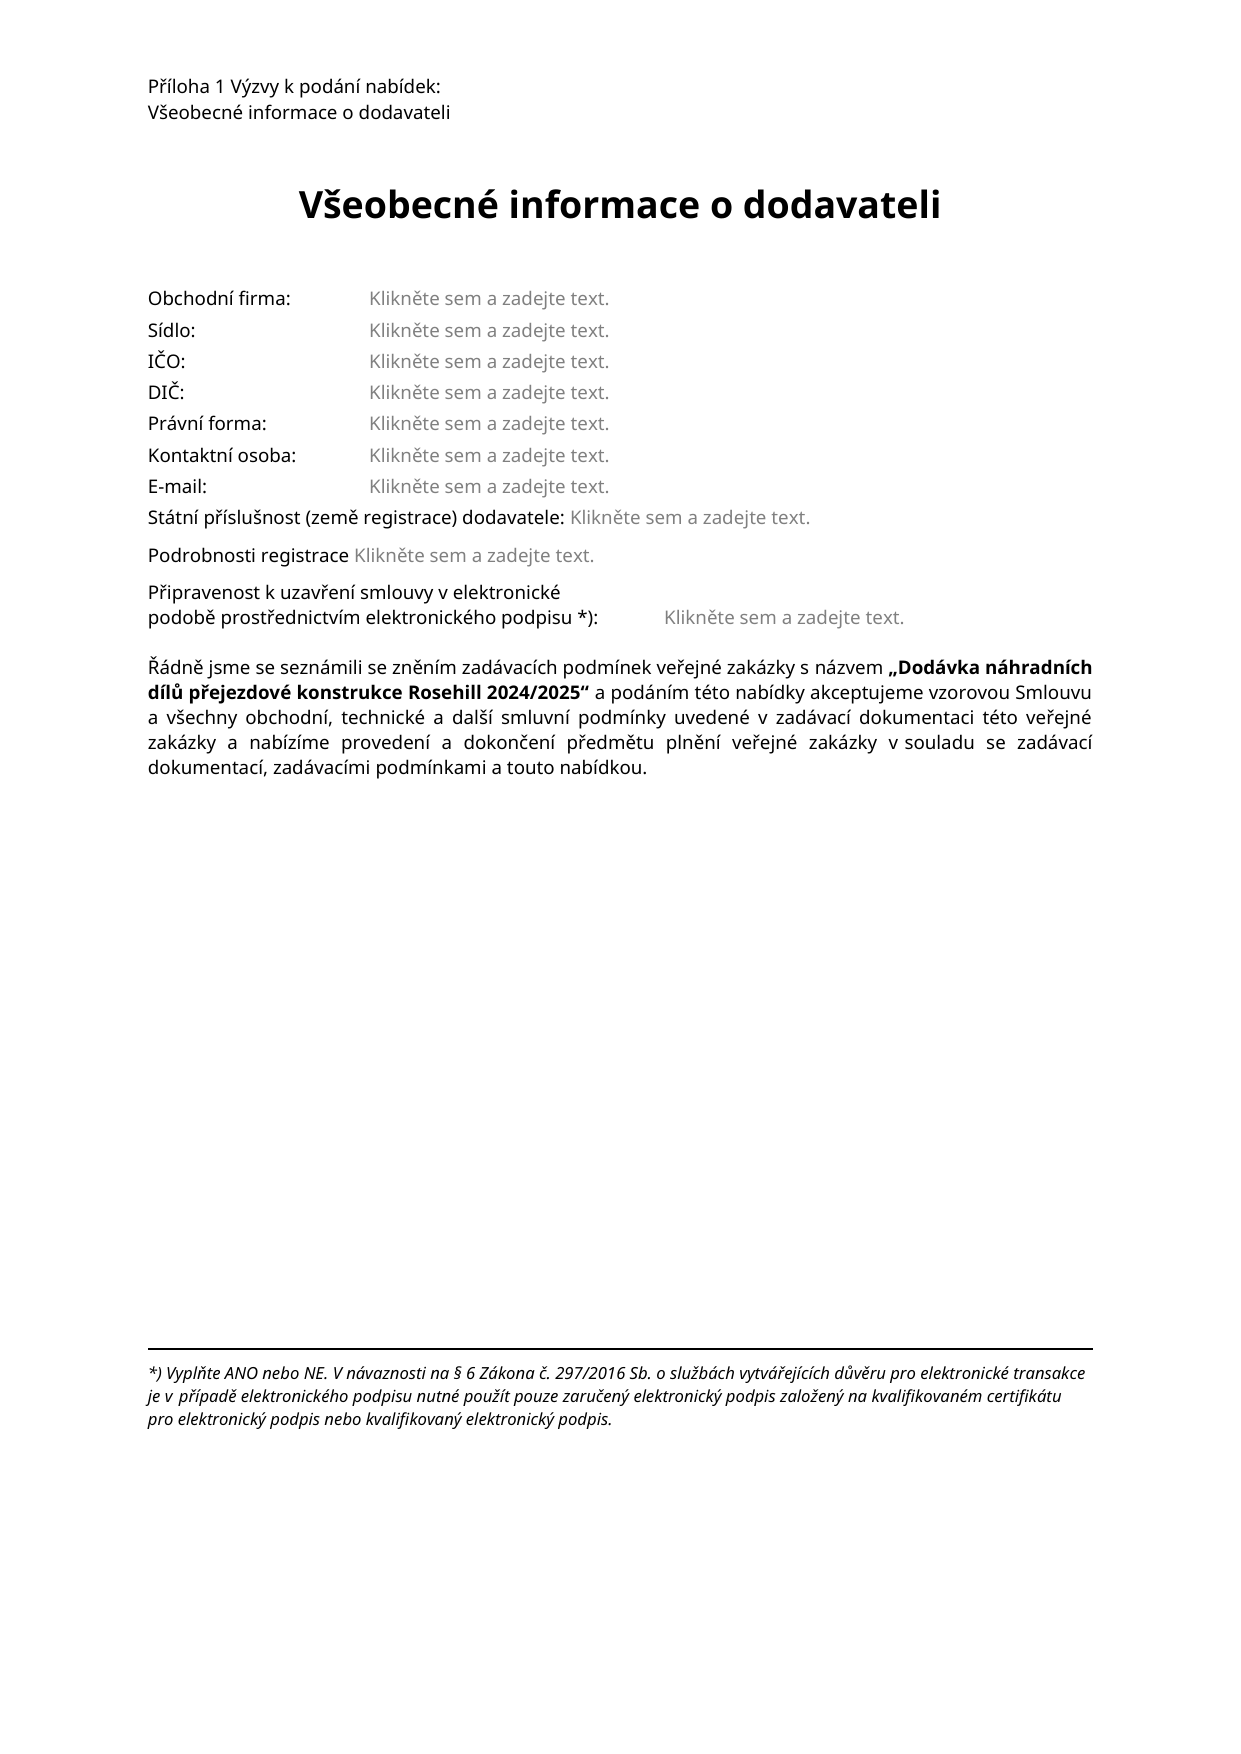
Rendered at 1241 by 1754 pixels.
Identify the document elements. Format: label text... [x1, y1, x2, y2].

text IČO: [148, 348, 1093, 373]
text DIČ: [148, 379, 1093, 404]
text E-mail: [148, 473, 1093, 498]
text Sídlo: [148, 317, 1093, 342]
title Všeobecné informace o dodavateli [148, 178, 1093, 229]
text Řádně jsme se seznámili se zněním zadávacích podmínek veřejné zakázky s názvem „Dodávka náhradních dílů přejezdové konstrukce Rosehill 2024/2025“ a podáním této nabídky akceptujeme vzorovou Smlouvu a všechny obchodní, technické a další smluvní podmínky uvedené v zadávací dokumentaci této veřejné zakázky a nabízíme provedení a dokončení předmětu plnění veřejné zakázky v souladu se zadávací dokumentací, zadávacími podmínkami a touto nabídkou. [148, 654, 1093, 779]
text Připravenost k uzavření smlouvy v elektronické [148, 579, 1093, 604]
text podobě prostřednictvím elektronického podpisu *): [148, 604, 1093, 629]
text Podrobnosti registrace [148, 542, 1093, 567]
text *) Vyplňte ANO nebo NE. V návaznosti na § 6 Zákona č. 297/2016 Sb. o službách vytvářejících důvěru pro elektronické transakce je v případě elektronického podpisu nutné použít pouze zaručený elektronický podpis založený na kvalifikovaném certifikátu pro elektronický podpis nebo kvalifikovaný elektronický podpis. [148, 1362, 1093, 1430]
text Státní příslušnost (země registrace) dodavatele: [148, 504, 1093, 529]
text Právní forma: [148, 411, 1093, 436]
text Obchodní firma: [148, 286, 1093, 311]
text Kontaktní osoba: [148, 442, 1093, 467]
